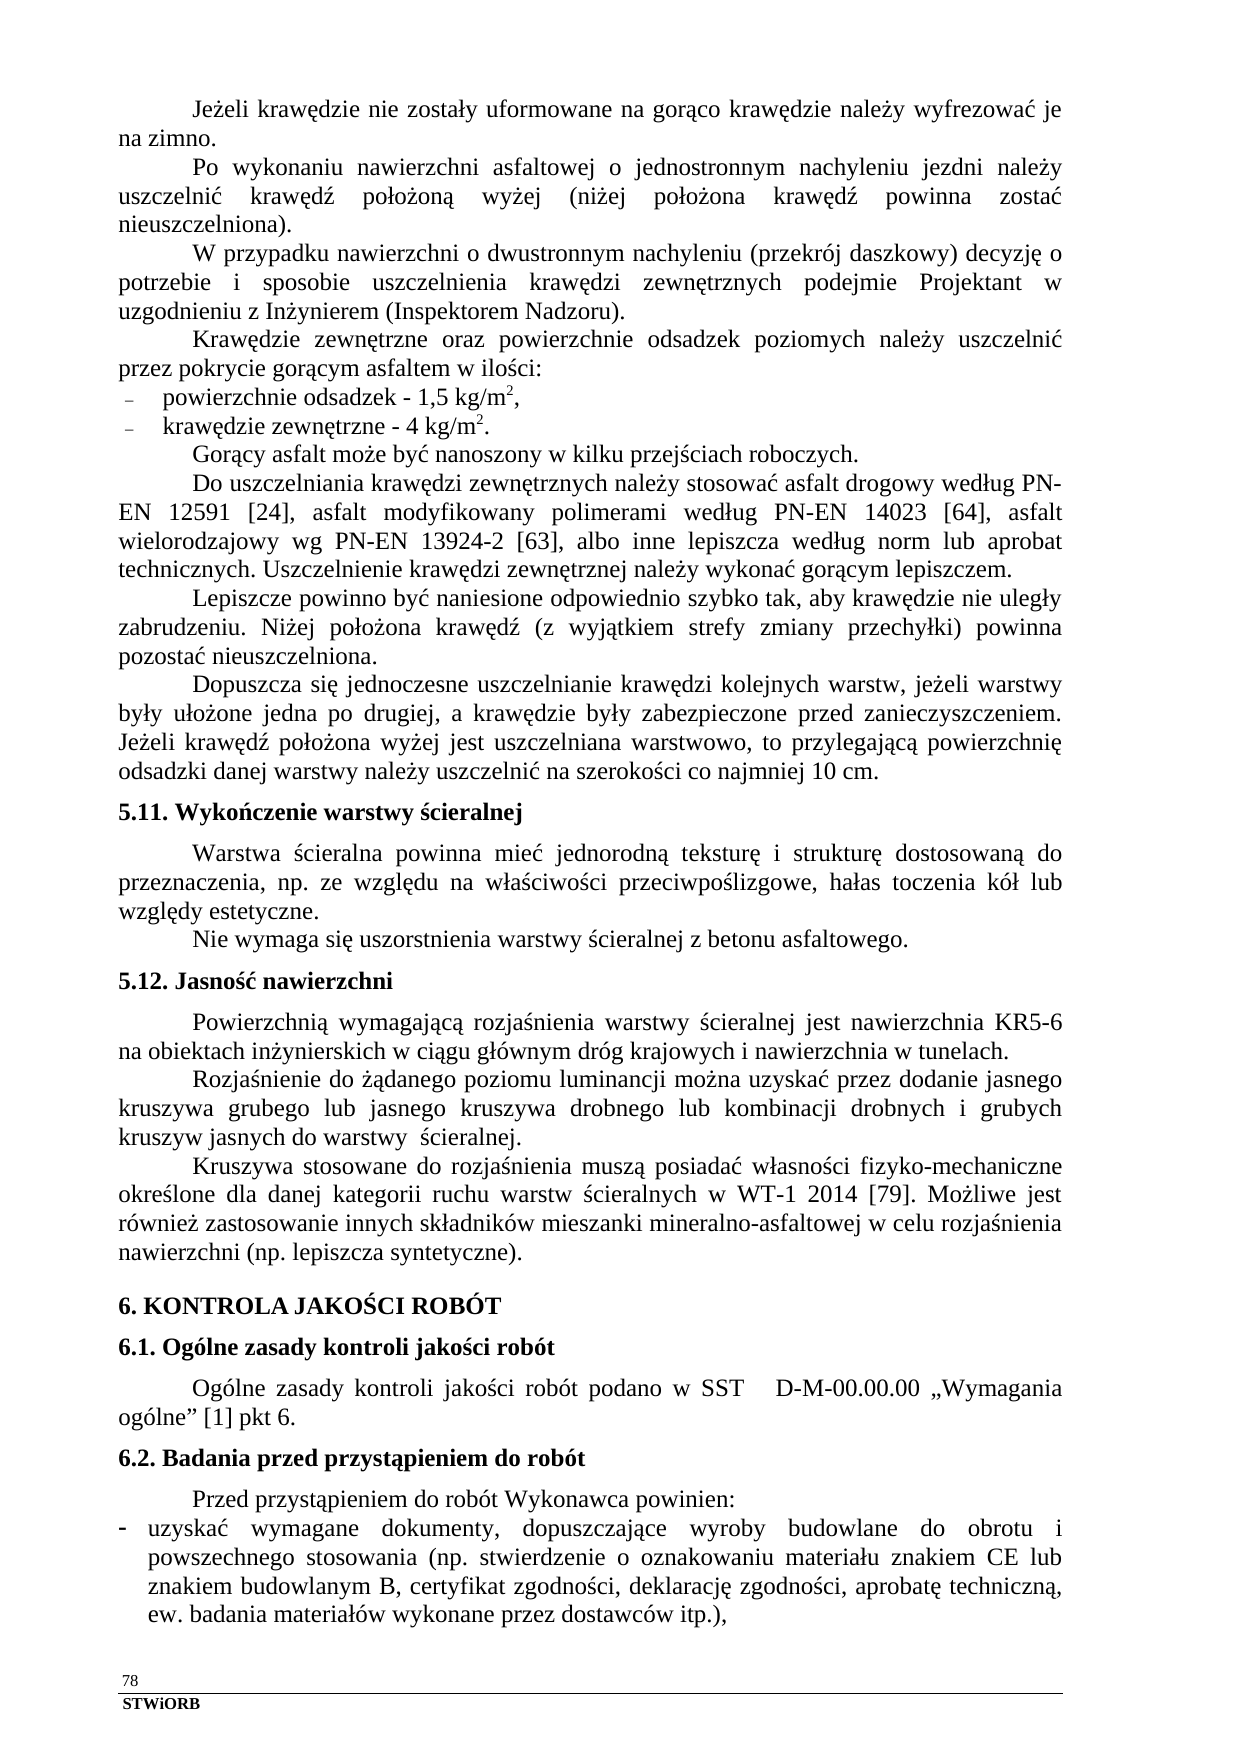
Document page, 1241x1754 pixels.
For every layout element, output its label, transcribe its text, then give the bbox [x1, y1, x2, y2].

text W przypadku nawierzchni o dwustronnym nachyleniu (przekrój daszkowy) decyzję o potrzebie i sposobie uszczelnienia krawędzi zewnętrznych podejmie Projektant w uzgodnieniu z Inżynierem (Inspektorem Nadzoru). [118, 238, 1063, 324]
list powierzchnie odsadzek - 1,5 kg/m2, [125, 382, 1063, 411]
text 5.11. Wykończenie warstwy ścieralnej [118, 797, 1063, 826]
text Jeżeli krawędzie nie zostały uformowane na gorąco krawędzie należy wyfrezować je na zimno. [118, 94, 1063, 152]
text Powierzchnią wymagającą rozjaśnienia warstwy ścieralnej jest nawierzchnia KR5-6 na obiektach inżynierskich w ciągu głównym dróg krajowych i nawierzchnia w tunelach. [118, 1007, 1063, 1064]
text Przed przystąpieniem do robót Wykonawca powinien: [118, 1484, 1063, 1513]
list krawędzie zewnętrzne - 4 kg/m2. [125, 411, 1063, 439]
list 6.1. Ogólne zasady kontroli jakości robót [118, 1332, 1063, 1361]
text 6. Kontrola jakości robót [118, 1291, 1063, 1319]
text Gorący asfalt może być nanoszony w kilku przejściach roboczych. [118, 439, 1063, 468]
text Dopuszcza się jednoczesne uszczelnianie krawędzi kolejnych warstw, jeżeli warstwy były ułożone jedna po drugiej, a krawędzie były zabezpieczone przed zanieczyszczeniem. Jeżeli krawędź położona wyżej jest uszczelniana warstwowo, to przylegającą powierzchnię odsadzki danej warstwy należy uszczelnić na szerokości co najmniej . [118, 669, 1063, 784]
text Do uszczelniania krawędzi zewnętrznych należy stosować asfalt drogowy według PN-EN 12591 [24], asfalt modyfikowany polimerami według PN-EN 14023 [64], asfalt wielorodzajowy wg PN-EN 13924-2 [63], albo inne lepiszcza według norm lub aprobat technicznych. Uszczelnienie krawędzi zewnętrznej należy wykonać gorącym lepiszczem. [118, 468, 1063, 583]
text 5.12. Jasność nawierzchni [118, 966, 1063, 994]
text Po wykonaniu nawierzchni asfaltowej o jednostronnym nachyleniu jezdni należy uszczelnić krawędź położoną wyżej (niżej położona krawędź powinna zostać nieuszczelniona). [118, 152, 1063, 238]
list Ogólne zasady kontroli jakości robót podano w SST D-M-00.00.00 „Wymagania ogólne” [1] pkt 6. [118, 1373, 1063, 1431]
text Rozjaśnienie do żądanego poziomu luminancji można uzyskać przez dodanie jasnego kruszywa grubego lub jasnego kruszywa drobnego lub kombinacji drobnych i grubych kruszyw jasnych do warstwy ścieralnej. [118, 1064, 1063, 1151]
text Nie wymaga się uszorstnienia warstwy ścieralnej z betonu asfaltowego. [118, 924, 1063, 953]
list uzyskać wymagane dokumenty, dopuszczające wyroby budowlane do obrotu i powszechnego stosowania (np. stwierdzenie o oznakowaniu materiału znakiem CE lub znakiem budowlanym B, certyfikat zgodności, deklarację zgodności, aprobatę techniczną, ew. badania materiałów wykonane przez dostawców itp.), [118, 1513, 1063, 1628]
text Kruszywa stosowane do rozjaśnienia muszą posiadać własności fizyko-mechaniczne określone dla danej kategorii ruchu warstw ścieralnych w WT-1 2014 [79]. Możliwe jest również zastosowanie innych składników mieszanki mineralno-asfaltowej w celu rozjaśnienia nawierzchni (np. lepiszcza syntetyczne). [118, 1151, 1063, 1266]
text Krawędzie zewnętrzne oraz powierzchnie odsadzek poziomych należy uszczelnić przez pokrycie gorącym asfaltem w ilości: [118, 324, 1063, 382]
text Warstwa ścieralna powinna mieć jednorodną teksturę i strukturę dostosowaną do przeznaczenia, np. ze względu na właściwości przeciwpoślizgowe, hałas toczenia kół lub względy estetyczne. [118, 838, 1063, 924]
list 6.2. Badania przed przystąpieniem do robót [118, 1443, 1063, 1472]
text Lepiszcze powinno być naniesione odpowiednio szybko tak, aby krawędzie nie uległy zabrudzeniu. Niżej położona krawędź (z wyjątkiem strefy zmiany przechyłki) powinna pozostać nieuszczelniona. [118, 583, 1063, 669]
